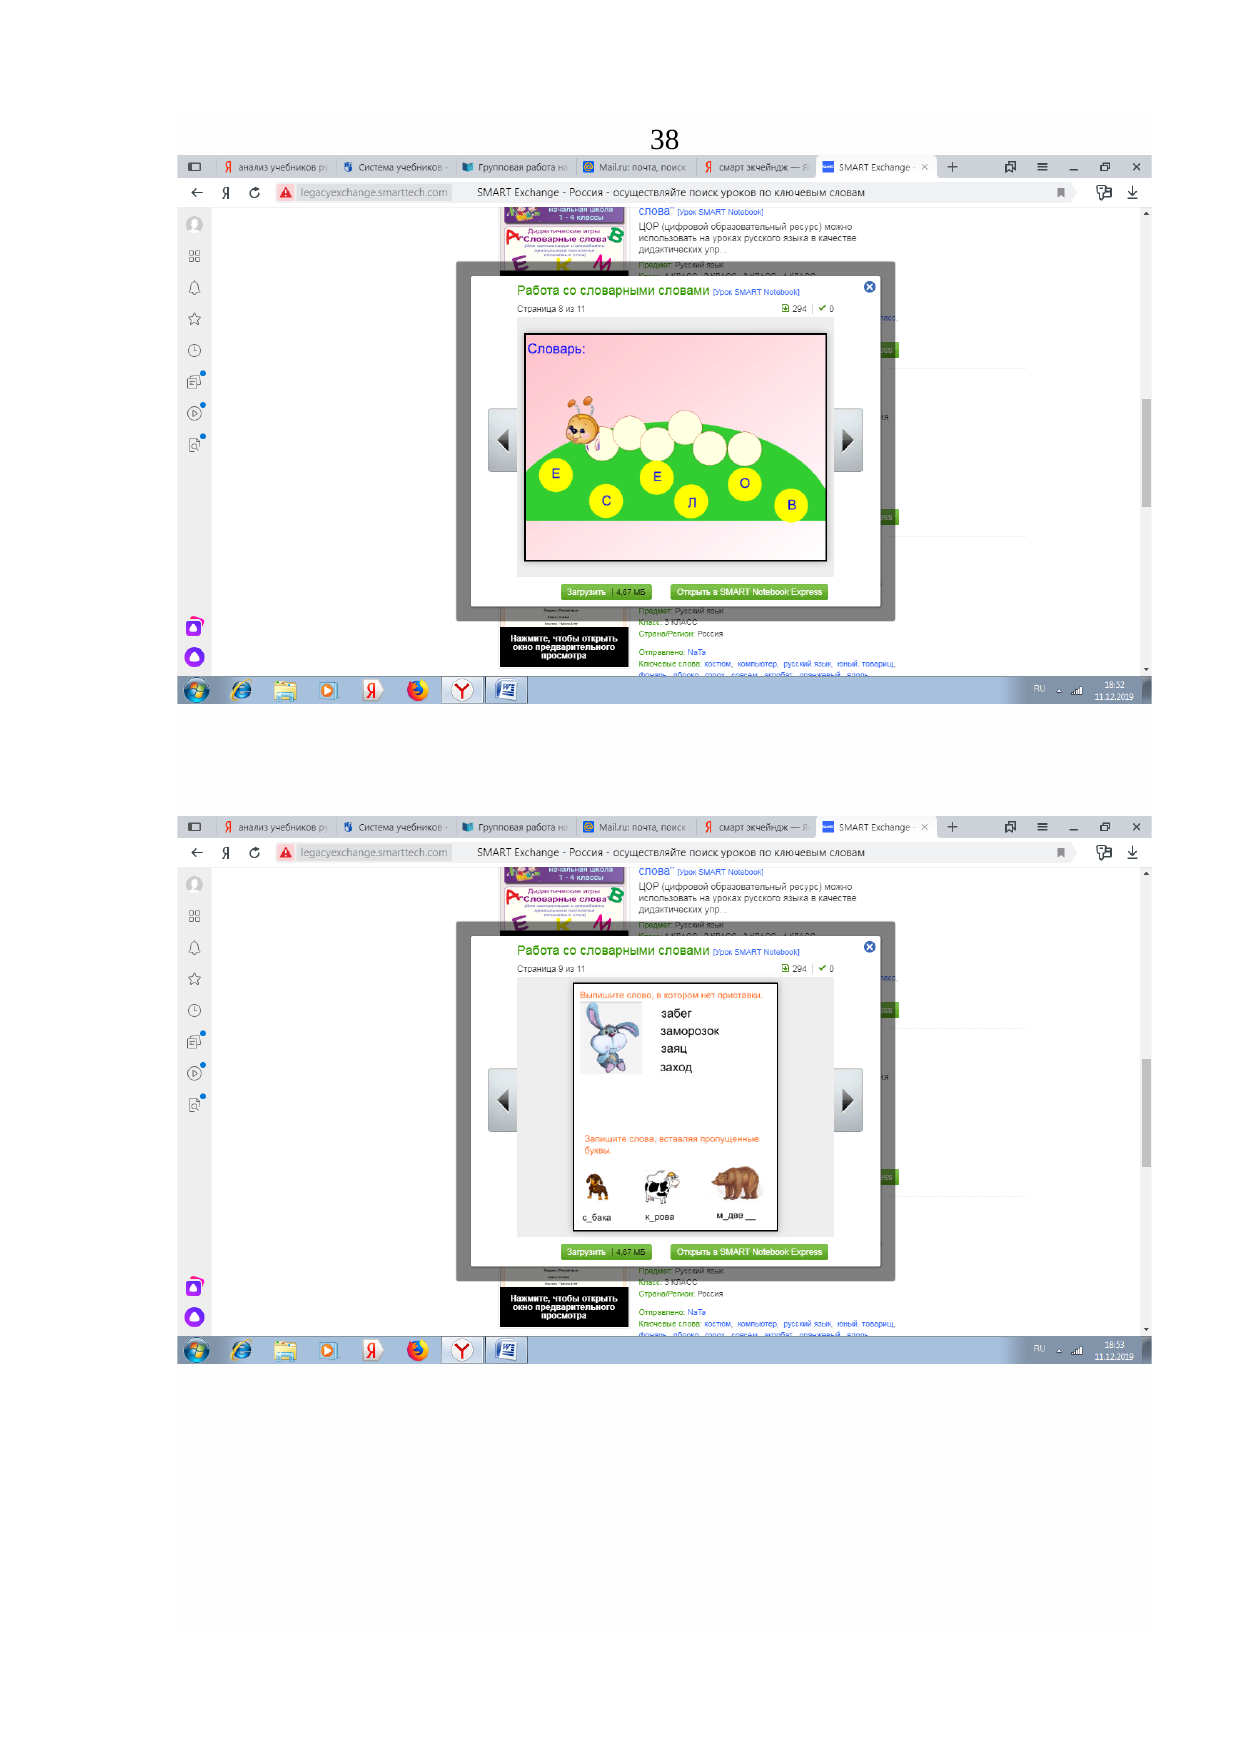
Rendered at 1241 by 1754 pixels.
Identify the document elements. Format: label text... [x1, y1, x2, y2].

text 38 [177, 118, 1152, 155]
picture [177, 155, 1152, 704]
picture [177, 816, 1152, 1364]
